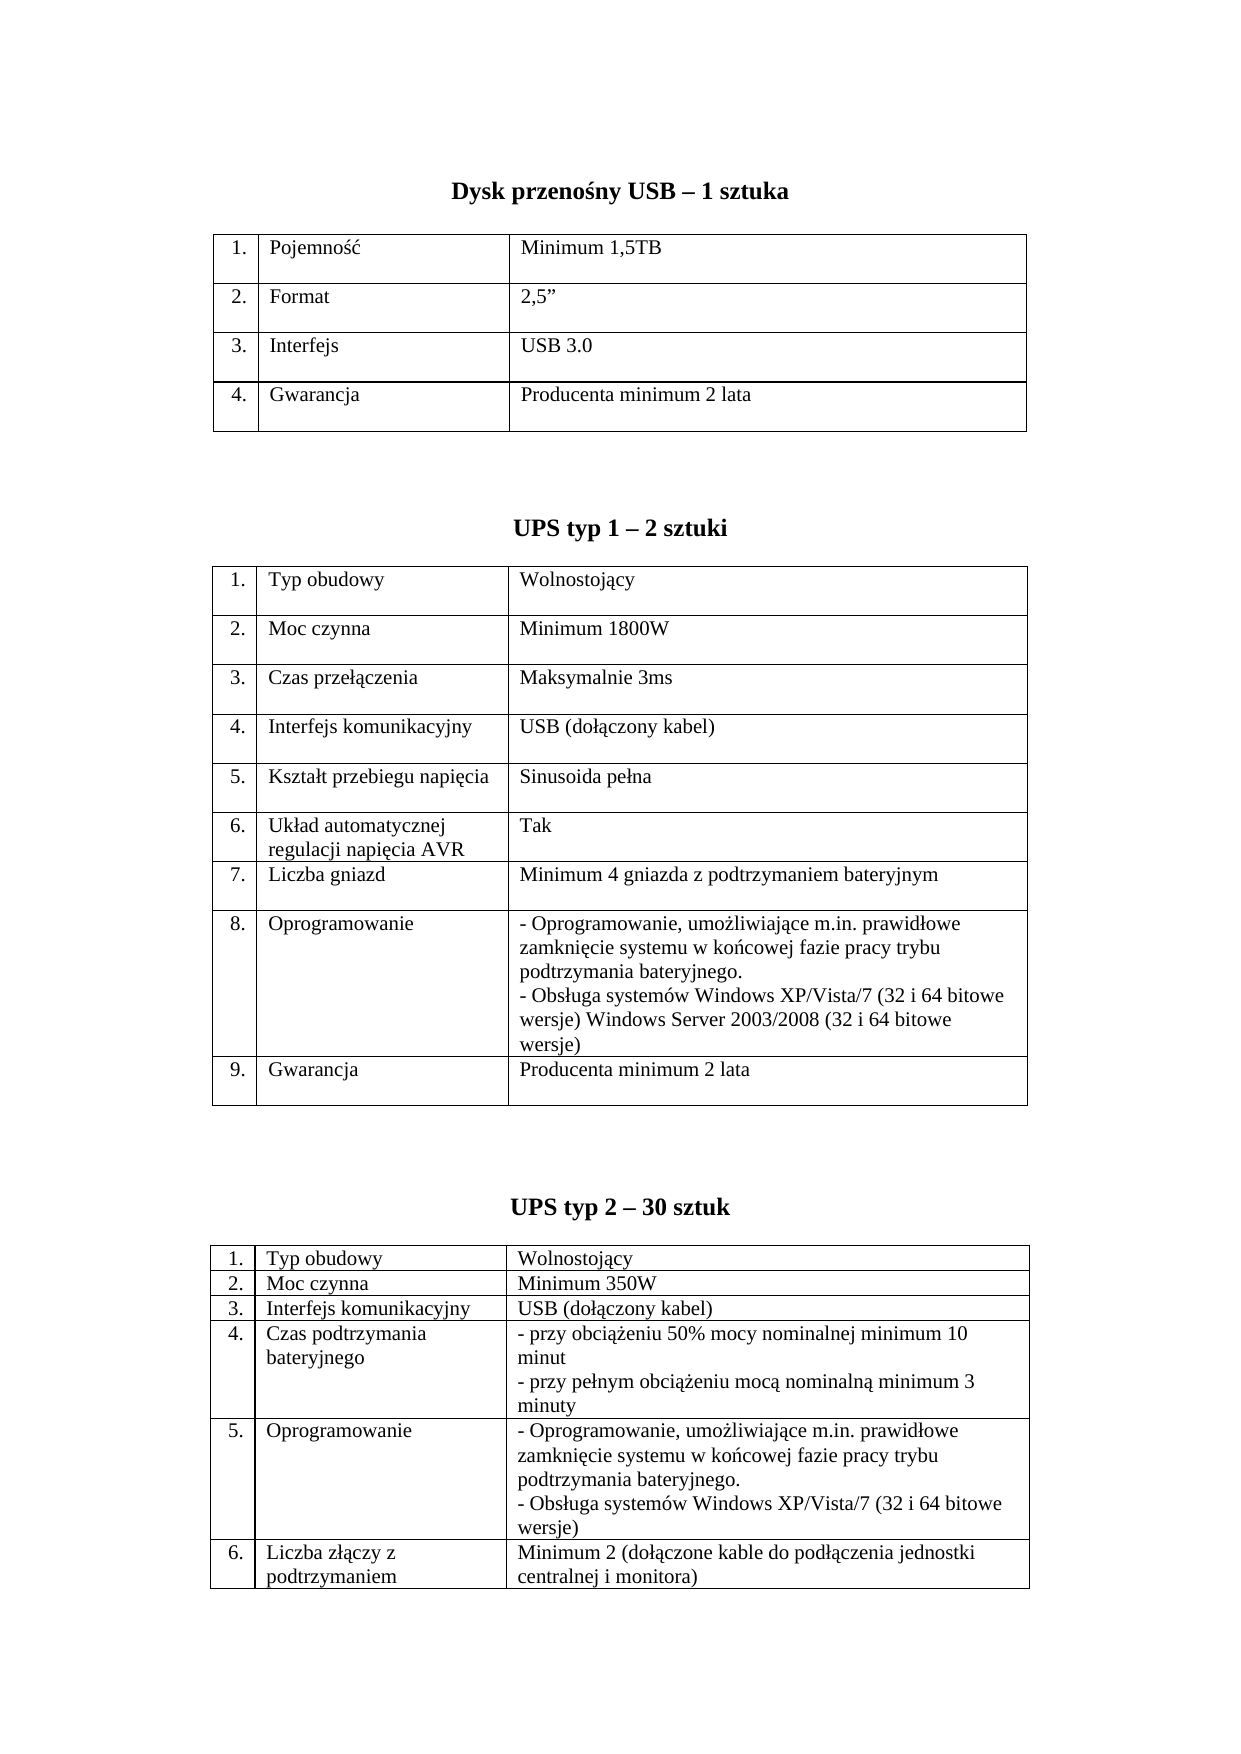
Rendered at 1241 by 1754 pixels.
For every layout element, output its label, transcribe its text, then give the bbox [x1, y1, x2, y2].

text Dysk przenośny USB – 1 sztuka [148, 176, 1093, 205]
table_header Typ obudowy [256, 1246, 506, 1270]
table_cell Interfejs komunikacyjny [256, 1296, 506, 1320]
table_cell [213, 665, 256, 713]
table_header Minimum 1,5TB [510, 235, 1026, 283]
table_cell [507, 1540, 1029, 1588]
table_cell USB 3.0 [510, 333, 1026, 381]
table_cell USB (dołączony kabel) [509, 715, 1027, 763]
table_cell Moc czynna [257, 616, 508, 664]
table_cell [213, 862, 256, 910]
table_cell Minimum 1800W [509, 616, 1027, 664]
table_header Wolnostojący [509, 567, 1027, 615]
table_cell Gwarancja [257, 1057, 508, 1105]
table_cell - przy obciążeniu 50% mocy nominalnej minimum 10 minut - przy pełnym obciążeniu mocą nominalną minimum 3 minuty [507, 1321, 1029, 1417]
table_header [213, 567, 256, 615]
table_cell Oprogramowanie [257, 911, 508, 1056]
table_cell Liczba gniazd [257, 862, 508, 910]
table_cell Oprogramowanie [256, 1419, 506, 1539]
table_cell Układ automatycznej regulacji napięcia AVR [257, 813, 508, 861]
table_cell [211, 1419, 254, 1539]
table_cell [213, 715, 256, 763]
table_cell [214, 333, 258, 381]
table_cell [213, 764, 256, 812]
table_cell [211, 1296, 254, 1320]
table_cell Maksymalnie 3ms [509, 665, 1027, 713]
table_cell [211, 1540, 254, 1588]
table_cell Tak [509, 813, 1027, 861]
table_cell Producenta minimum 2 lata [510, 383, 1026, 431]
table_cell Producenta minimum 2 lata [509, 1057, 1027, 1105]
table_header Wolnostojący [507, 1246, 1029, 1270]
text UPS typ 2 – 30 sztuk [148, 1192, 1093, 1221]
table_cell - Oprogramowanie, umożliwiające m.in. prawidłowe zamknięcie systemu w końcowej fazie pracy trybu podtrzymania bateryjnego. - Obsługa systemów Windows XP/Vista/7 (32 i 64 bitowe wersje) Windows Server 2003/2008 (32 i 64 bitowe wersje) [509, 911, 1027, 1056]
table_header Typ obudowy [257, 567, 508, 615]
table_cell [214, 383, 258, 431]
table_cell [213, 1057, 256, 1105]
table_cell [211, 1271, 254, 1295]
table_cell Minimum 4 gniazda z podtrzymaniem bateryjnym [509, 862, 1027, 910]
table_cell Interfejs komunikacyjny [257, 715, 508, 763]
table_cell [211, 1321, 254, 1417]
table_cell [213, 616, 256, 664]
table_cell Moc czynna [256, 1271, 506, 1295]
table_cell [256, 1540, 506, 1588]
table_cell [214, 284, 258, 332]
table_cell Interfejs [259, 333, 509, 381]
table_header [214, 235, 258, 283]
table_cell Format [259, 284, 509, 332]
table_cell USB (dołączony kabel) [507, 1296, 1029, 1320]
table_cell Gwarancja [259, 383, 509, 431]
table_cell Minimum 350W [507, 1271, 1029, 1295]
table_header [211, 1246, 254, 1270]
table_cell - Oprogramowanie, umożliwiające m.in. prawidłowe zamknięcie systemu w końcowej fazie pracy trybu podtrzymania bateryjnego. - Obsługa systemów Windows XP/Vista/7 (32 i 64 bitowe wersje) [507, 1419, 1029, 1539]
table_cell [213, 813, 256, 861]
table_header Pojemność [259, 235, 509, 283]
table_cell 2,5” [510, 284, 1026, 332]
table_cell Sinusoida pełna [509, 764, 1027, 812]
table_cell [213, 911, 256, 1056]
table_cell Czas podtrzymania bateryjnego [256, 1321, 506, 1417]
table_cell Kształt przebiegu napięcia [257, 764, 508, 812]
text UPS typ 1 – 2 sztuki [148, 513, 1093, 542]
table_cell Czas przełączenia [257, 665, 508, 713]
